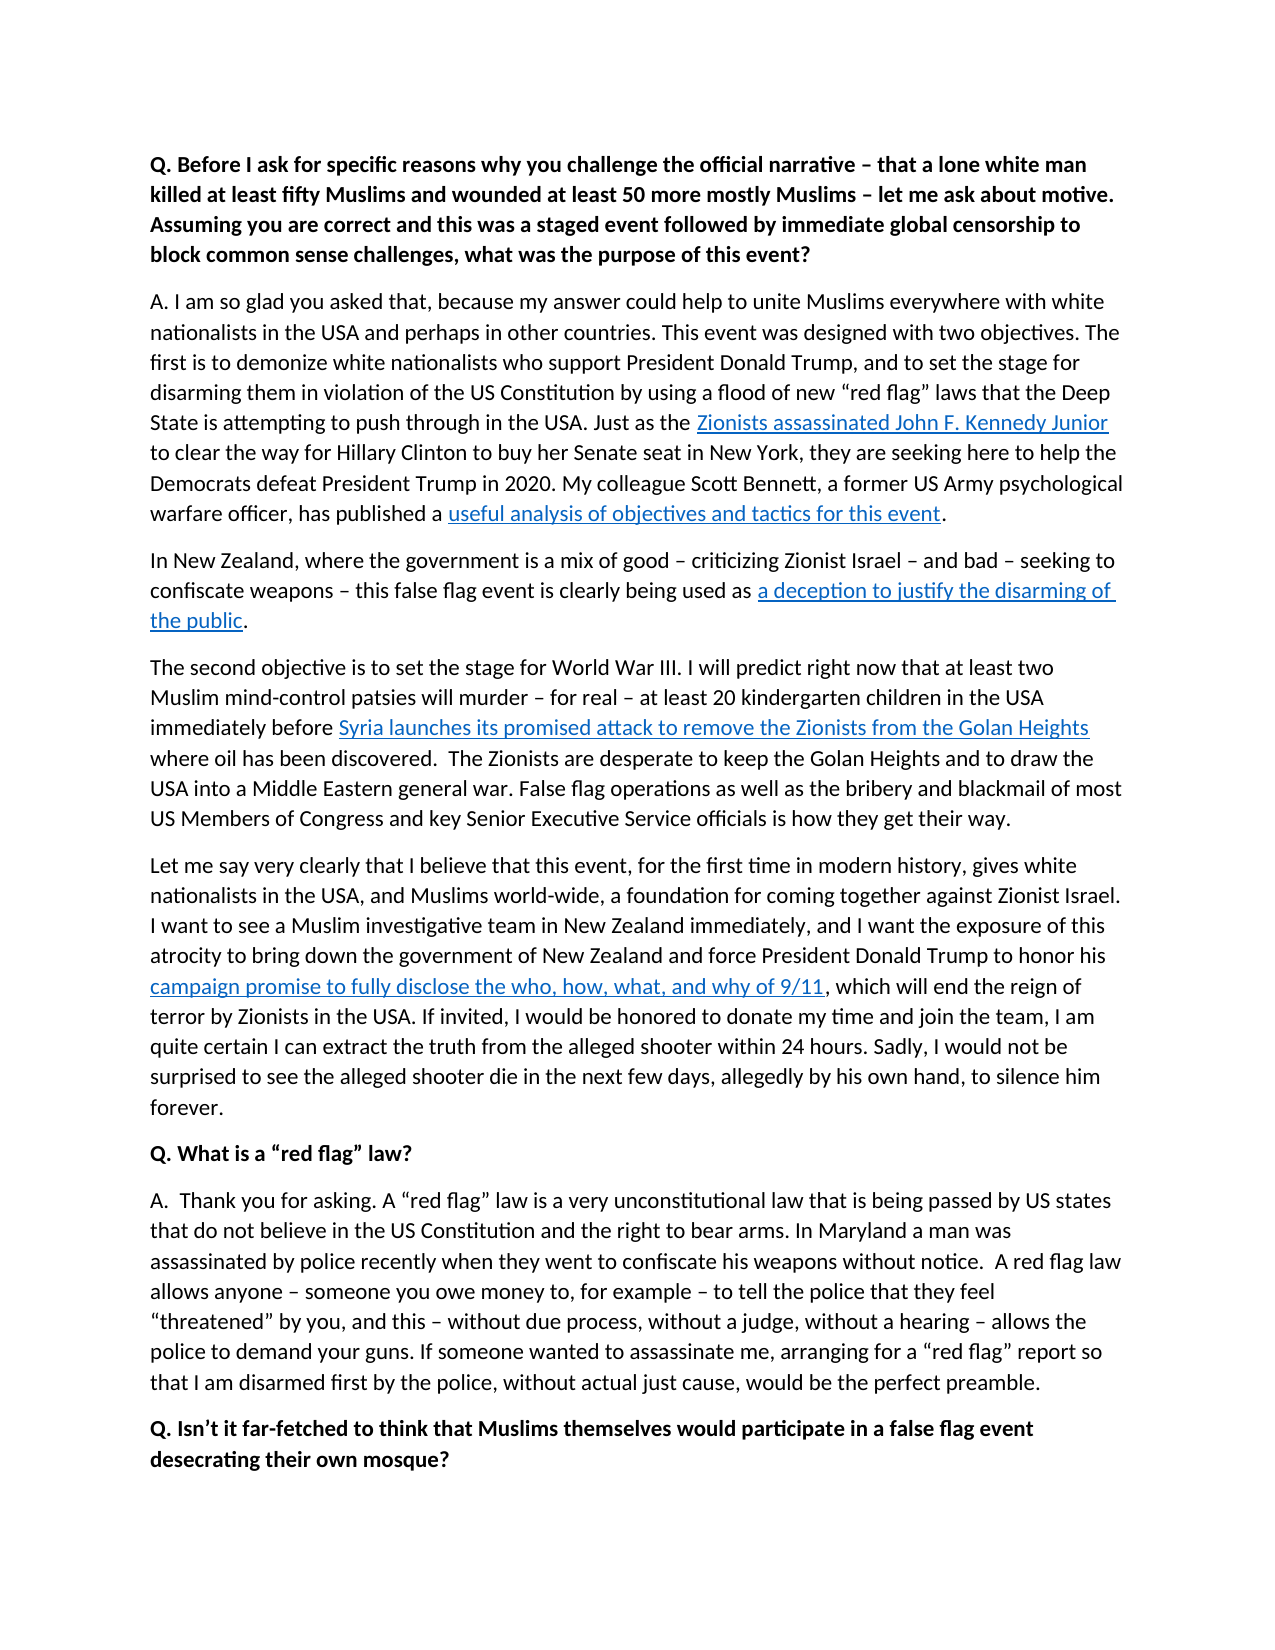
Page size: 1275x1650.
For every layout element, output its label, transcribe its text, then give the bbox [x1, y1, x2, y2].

text Let me say very clearly that I believe that this event, for the first time in modern history, gives white nationalists in the USA, and Muslims world-wide, a foundation for coming together against Zionist Israel. I want to see a Muslim investigative team in New Zealand immediately, and I want the exposure of this atrocity to bring down the government of New Zealand and force President Donald Trump to honor his campaign promise to fully disclose the who, how, what, and why of 9/11, which will end the reign of terror by Zionists in the USA. If invited, I would be honored to donate my time and join the team, I am quite certain I can extract the truth from the alleged shooter within 24 hours. Sadly, I would not be surprised to see the alleged shooter die in the next few days, allegedly by his own hand, to silence him forever. [150, 851, 1125, 1121]
text Q. What is a “red flag” law? [150, 1139, 1125, 1168]
text Q. Isn’t it far-fetched to think that Muslims themselves would participate in a false flag event desecrating their own mosque? [150, 1414, 1125, 1473]
text In New Zealand, where the government is a mix of good – criticizing Zionist Israel – and bad – seeking to confiscate weapons – this false flag event is clearly being used as a deception to justify the disarming of the public. [150, 546, 1125, 634]
text The second objective is to set the stage for World War III. I will predict right now that at least two Muslim mind-control patsies will murder – for real – at least 20 kindergarten children in the USA immediately before Syria launches its promised attack to remove the Zionists from the Golan Heights where oil has been discovered. The Zionists are desperate to keep the Golan Heights and to draw the USA into a Middle Eastern general war. False flag operations as well as the bribery and blackmail of most US Members of Congress and key Senior Executive Service officials is how they get their way. [150, 653, 1125, 832]
text Q. Before I ask for specific reasons why you challenge the official narrative – that a lone white man killed at least fifty Muslims and wounded at least 50 more mostly Muslims – let me ask about motive. Assuming you are correct and this was a staged event followed by immediate global censorship to block common sense challenges, what was the purpose of this event? [150, 150, 1125, 269]
text A. I am so glad you asked that, because my answer could help to unite Muslims everywhere with white nationalists in the USA and perhaps in other countries. This event was designed with two objectives. The first is to demonize white nationalists who support President Donald Trump, and to set the stage for disarming them in violation of the US Constitution by using a flood of new “red flag” laws that the Deep State is attempting to push through in the USA. Just as the Zionists assassinated John F. Kennedy Junior to clear the way for Hillary Clinton to buy her Senate seat in New York, they are seeking here to help the Democrats defeat President Trump in 2020. My colleague Scott Bennett, a former US Army psychological warfare officer, has published a useful analysis of objectives and tactics for this event. [150, 287, 1125, 527]
text A. Thank you for asking. A “red flag” law is a very unconstitutional law that is being passed by US states that do not believe in the US Constitution and the right to bear arms. In Maryland a man was assassinated by police recently when they went to confiscate his weapons without notice. A red flag law allows anyone – someone you owe money to, for example – to tell the police that they feel “threatened” by you, and this – without due process, without a judge, without a hearing – allows the police to demand your guns. If someone wanted to assassinate me, arranging for a “red flag” report so that I am disarmed first by the police, without actual just cause, would be the perfect preamble. [150, 1186, 1125, 1396]
